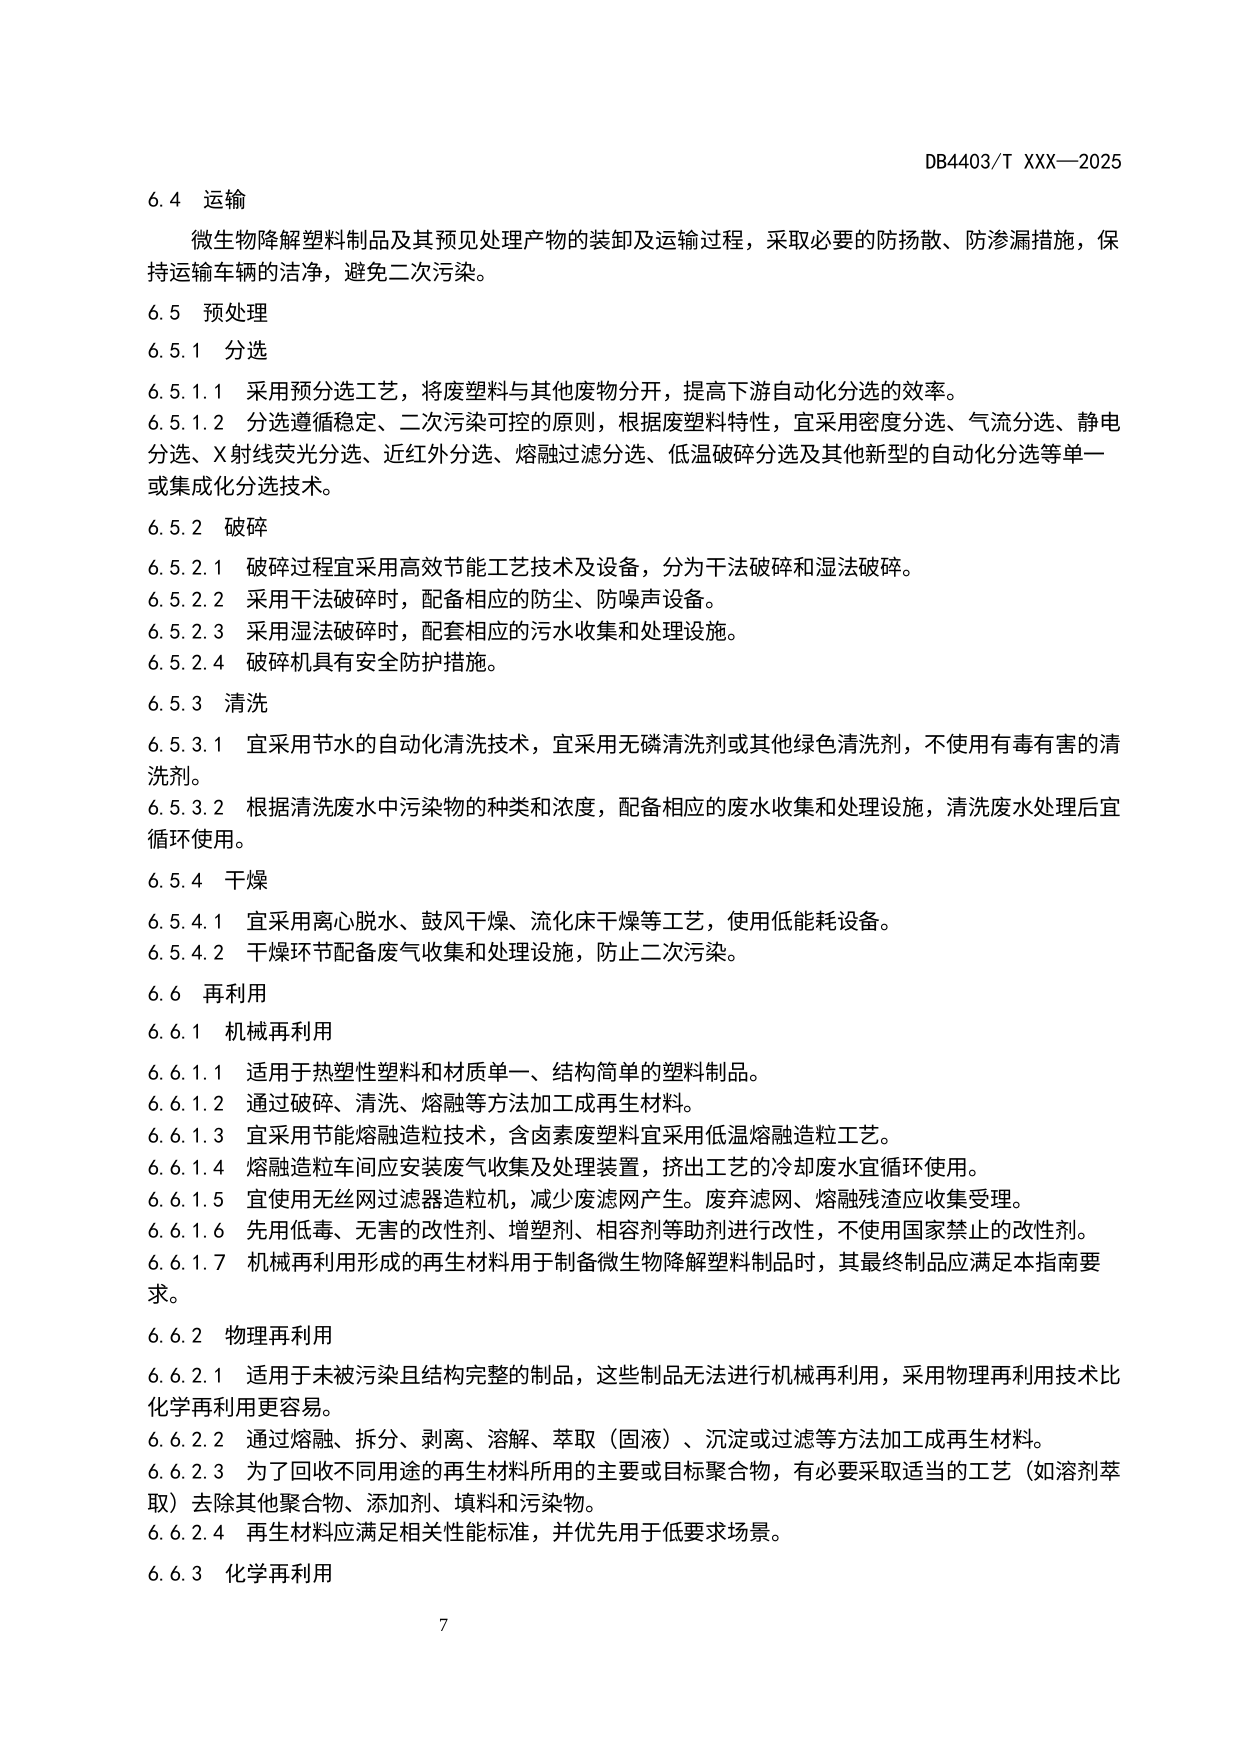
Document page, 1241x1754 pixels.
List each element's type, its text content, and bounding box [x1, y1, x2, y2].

text 运输 [148, 185, 1122, 210]
text 宜采用离心脱水、鼓风干燥、流化床干燥等工艺，使用低能耗设备。 [148, 904, 1122, 935]
text 机械再利用 [148, 1017, 1122, 1042]
text 宜采用节能熔融造粒技术，含卤素废塑料宜采用低温熔融造粒工艺。 [148, 1118, 1122, 1150]
text 先用低毒、无害的改性剂、增塑剂、相容剂等助剂进行改性，不使用国家禁止的改性剂。 [148, 1213, 1122, 1245]
text 微生物降解塑料制品及其预见处理产物的装卸及运输过程，采取必要的防扬散、防渗漏措施，保持运输车辆的洁净，避免二次污染。 [148, 223, 1122, 286]
text 机械再利用形成的再生材料用于制备微生物降解塑料制品时，其最终制品应满足本指南要求。 [148, 1245, 1122, 1308]
text 化学再利用 [148, 1559, 1122, 1584]
text 熔融造粒车间应安装废气收集及处理装置，挤出工艺的冷却废水宜循环使用。 [148, 1150, 1122, 1182]
text 再生材料应满足相关性能标准，并优先用于低要求场景。 [148, 1517, 1122, 1547]
text 分选 [148, 336, 1122, 361]
text 采用干法破碎时，配备相应的防尘、防噪声设备。 [148, 582, 1122, 614]
text 适用于热塑性塑料和材质单一、结构简单的塑料制品。 [148, 1054, 1122, 1086]
text 分选遵循稳定、二次污染可控的原则，根据废塑料特性，宜采用密度分选、气流分选、静电分选、X射线荧光分选、近红外分选、熔融过滤分选、低温破碎分选及其他新型的自动化分选等单一或集成化分选技术。 [148, 405, 1122, 500]
text 破碎 [148, 513, 1122, 538]
text 采用预分选工艺，将废塑料与其他废物分开，提高下游自动化分选的效率。 [148, 374, 1122, 405]
text 干燥环节配备废气收集和处理设施，防止二次污染。 [148, 935, 1122, 967]
text 再利用 [148, 979, 1122, 1004]
text 通过破碎、清洗、熔融等方法加工成再生材料。 [148, 1086, 1122, 1118]
text 宜采用节水的自动化清洗技术，宜采用无磷清洗剂或其他绿色清洗剂，不使用有毒有害的清洗剂。 [148, 727, 1122, 790]
text 物理再利用 [148, 1321, 1122, 1346]
text 干燥 [148, 866, 1122, 891]
text 适用于未被污染且结构完整的制品，这些制品无法进行机械再利用，采用物理再利用技术比化学再利用更容易。 [148, 1358, 1122, 1422]
text 为了回收不同用途的再生材料所用的主要或目标聚合物，有必要采取适当的工艺（如溶剂萃取）去除其他聚合物、添加剂、填料和污染物。 [148, 1454, 1122, 1517]
text 破碎机具有安全防护措施。 [148, 645, 1122, 677]
text 宜使用无丝网过滤器造粒机，减少废滤网产生。废弃滤网、熔融残渣应收集受理。 [148, 1182, 1122, 1213]
text 通过熔融、拆分、剥离、溶解、萃取（固液）、沉淀或过滤等方法加工成再生材料。 [148, 1422, 1122, 1454]
text 清洗 [148, 689, 1122, 714]
text 预处理 [148, 299, 1122, 324]
text 根据清洗废水中污染物的种类和浓度，配备相应的废水收集和处理设施，清洗废水处理后宜循环使用。 [148, 790, 1122, 854]
text 采用湿法破碎时，配套相应的污水收集和处理设施。 [148, 614, 1122, 645]
text 破碎过程宜采用高效节能工艺技术及设备，分为干法破碎和湿法破碎。 [148, 550, 1122, 582]
